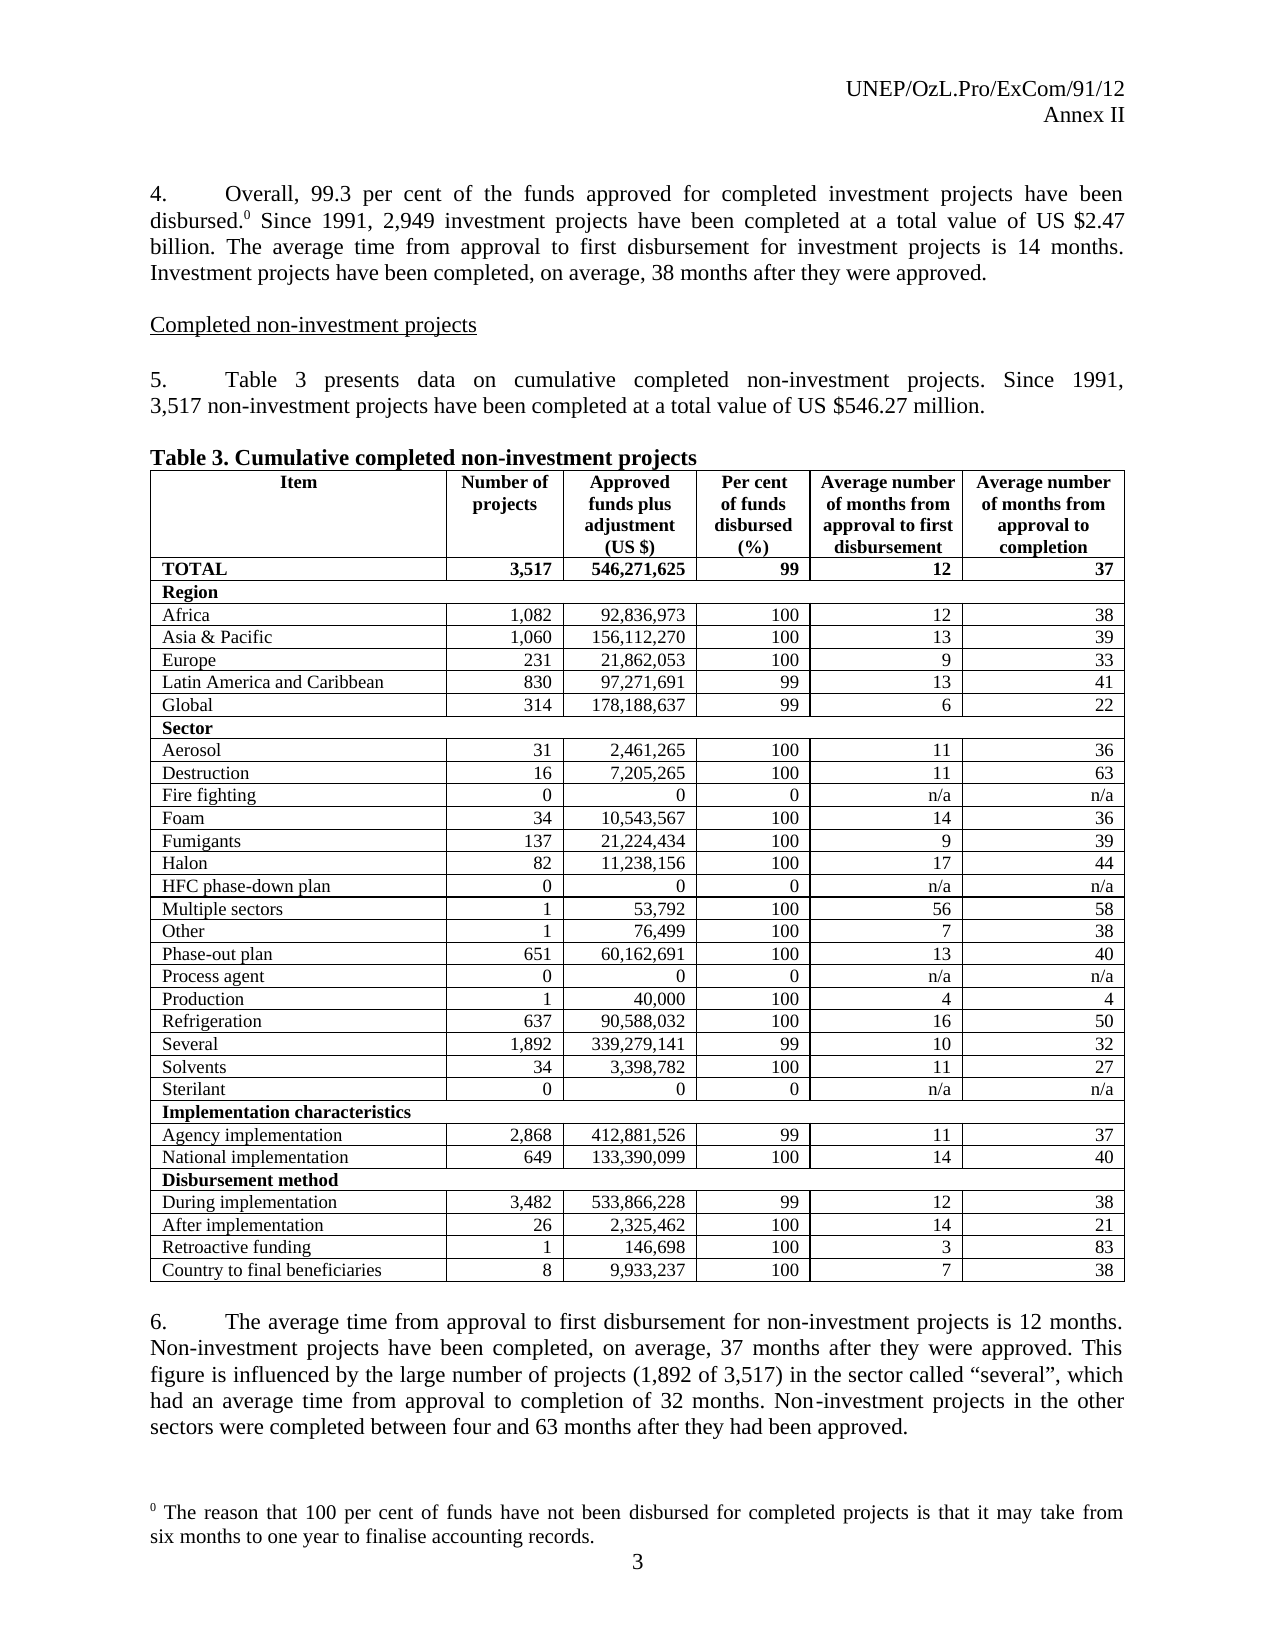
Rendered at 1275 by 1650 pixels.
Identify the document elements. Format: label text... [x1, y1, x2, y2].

table_cell 100 [697, 604, 809, 625]
table_cell 1,060 [447, 626, 563, 648]
table_cell 133,390,099 [564, 1146, 696, 1168]
table_cell [446, 1169, 563, 1190]
table_cell 38 [963, 1259, 1124, 1281]
table_cell n/a [811, 965, 962, 987]
table_cell 99 [697, 1124, 809, 1145]
table_cell [563, 1101, 696, 1122]
table_cell 0 [447, 875, 563, 896]
table_cell [696, 1101, 810, 1122]
text Table 3. Cumulative completed non-investment projects [150, 444, 1125, 470]
table_cell Fumigants [151, 830, 446, 851]
table_cell 99 [697, 1033, 809, 1054]
table_cell [810, 581, 962, 602]
table_cell 10 [811, 1033, 962, 1054]
table_header Number of projects [447, 471, 563, 557]
table_cell [810, 1169, 962, 1190]
table_cell 99 [697, 694, 809, 716]
table_cell 26 [447, 1214, 563, 1235]
table_cell 0 [564, 965, 696, 987]
table_cell 0 [564, 875, 696, 896]
table_cell 3,482 [447, 1191, 563, 1213]
table_cell TOTAL [151, 558, 446, 580]
table_cell 3 [811, 1236, 962, 1258]
table_cell Fire fighting [151, 784, 446, 806]
table_cell Halon [151, 852, 446, 874]
table_cell [446, 1101, 563, 1122]
table_cell 11,238,156 [564, 852, 696, 874]
table_cell Retroactive funding [151, 1236, 446, 1258]
table_cell 100 [697, 739, 809, 761]
table_cell 56 [811, 898, 962, 919]
table_cell 1,082 [447, 604, 563, 625]
table_cell 100 [697, 807, 809, 828]
table_cell 32 [963, 1033, 1124, 1054]
table_cell 0 [564, 784, 696, 806]
table_cell Region [151, 581, 446, 602]
table_cell 90,588,032 [564, 1010, 696, 1032]
table_cell 146,698 [564, 1236, 696, 1258]
table_cell 99 [697, 558, 809, 580]
table_cell 13 [811, 671, 962, 693]
table_cell [446, 717, 563, 738]
table_cell 100 [697, 1146, 809, 1168]
table_cell 14 [811, 1146, 962, 1168]
table_cell 14 [811, 807, 962, 828]
table_cell 13 [811, 626, 962, 648]
table_cell 6 [811, 694, 962, 716]
table_cell 2,868 [447, 1124, 563, 1145]
table_cell 100 [697, 626, 809, 648]
table_cell 156,112,270 [564, 626, 696, 648]
table_cell 97,271,691 [564, 671, 696, 693]
table_cell Implementation characteristics [151, 1101, 446, 1122]
table_cell 37 [963, 558, 1124, 580]
table_cell 99 [697, 1191, 809, 1213]
table_cell 637 [447, 1010, 563, 1032]
table_cell 2,325,462 [564, 1214, 696, 1235]
table_cell Sector [151, 717, 446, 738]
table_cell 12 [811, 558, 962, 580]
table_cell 21 [963, 1214, 1124, 1235]
table_cell 17 [811, 852, 962, 874]
table_cell 76,499 [564, 920, 696, 942]
table_cell 11 [811, 1124, 962, 1145]
table_cell [446, 581, 563, 602]
table_cell n/a [963, 1078, 1124, 1100]
table_cell Global [151, 694, 446, 716]
table_cell Process agent [151, 965, 446, 987]
table_cell Disbursement method [151, 1169, 446, 1190]
table_cell Refrigeration [151, 1010, 446, 1032]
table_cell 649 [447, 1146, 563, 1168]
table_cell During implementation [151, 1191, 446, 1213]
table_cell 16 [811, 1010, 962, 1032]
table_cell Europe [151, 649, 446, 670]
table_cell 14 [811, 1214, 962, 1235]
table_header Average number of months from approval to first disbursement [811, 471, 962, 557]
table_cell 231 [447, 649, 563, 670]
table_cell 0 [564, 1078, 696, 1100]
table_cell 60,162,691 [564, 943, 696, 964]
table_cell 546,271,625 [564, 558, 696, 580]
table_cell 100 [697, 649, 809, 670]
table_cell After implementation [151, 1214, 446, 1235]
table_cell 21,224,434 [564, 830, 696, 851]
table_cell 7 [811, 1259, 962, 1281]
table_cell 0 [697, 965, 809, 987]
table_cell 53,792 [564, 898, 696, 919]
table_cell 11 [811, 762, 962, 783]
table_cell 0 [447, 965, 563, 987]
table_cell 1 [447, 1236, 563, 1258]
table_cell Latin America and Caribbean [151, 671, 446, 693]
table_cell 34 [447, 1056, 563, 1077]
table_cell n/a [811, 875, 962, 896]
table_cell 38 [963, 604, 1124, 625]
table_cell Other [151, 920, 446, 942]
table_header Per cent of funds disbursed (%) [697, 471, 809, 557]
table_cell 11 [811, 739, 962, 761]
table_cell [810, 717, 962, 738]
table_cell 1 [447, 920, 563, 942]
table_cell Production [151, 988, 446, 1009]
table_cell Sterilant [151, 1078, 446, 1100]
table_cell 83 [963, 1236, 1124, 1258]
table_cell 41 [963, 671, 1124, 693]
table_cell 137 [447, 830, 563, 851]
table_cell 36 [963, 807, 1124, 828]
table_cell 0 [697, 875, 809, 896]
table_cell [696, 581, 810, 602]
text Completed non-investment projects [150, 311, 1125, 337]
table_cell 3,517 [447, 558, 563, 580]
table_cell Phase-out plan [151, 943, 446, 964]
table_cell 99 [697, 671, 809, 693]
table_cell 100 [697, 1236, 809, 1258]
table_cell 100 [697, 988, 809, 1009]
subtitle Overall, 99.3 per cent of the funds approved for completed investment projects have been disbursed. Since 1991, 2,949 investment projects have been completed at a total value of US $2.47 billion. The average time from approval to first disbursement for investment projects is 14 months. Investment projects have been completed, on average, 38 months after they were approved. [150, 180, 1125, 286]
table_cell 37 [963, 1124, 1124, 1145]
table_cell 58 [963, 898, 1124, 919]
table_cell 100 [697, 898, 809, 919]
table_cell 40,000 [564, 988, 696, 1009]
table_cell 4 [811, 988, 962, 1009]
table_cell 40 [963, 1146, 1124, 1168]
table_cell 100 [697, 920, 809, 942]
table_cell [962, 1101, 1124, 1122]
table_cell 100 [697, 1010, 809, 1032]
table_cell Asia & Pacific [151, 626, 446, 648]
table_cell 7 [811, 920, 962, 942]
table_cell 63 [963, 762, 1124, 783]
table_cell 33 [963, 649, 1124, 670]
table_cell 100 [697, 1259, 809, 1281]
table_cell 651 [447, 943, 563, 964]
table_cell 27 [963, 1056, 1124, 1077]
table_cell n/a [811, 784, 962, 806]
table_cell [563, 1169, 696, 1190]
table_cell [563, 581, 696, 602]
table_cell HFC phase-down plan [151, 875, 446, 896]
table_cell 13 [811, 943, 962, 964]
table_cell 38 [963, 920, 1124, 942]
table_cell 8 [447, 1259, 563, 1281]
table_cell Country to final beneficiaries [151, 1259, 446, 1281]
table_cell 16 [447, 762, 563, 783]
table_cell 12 [811, 1191, 962, 1213]
table_cell 100 [697, 943, 809, 964]
table_cell 40 [963, 943, 1124, 964]
table_cell 100 [697, 852, 809, 874]
table_cell n/a [963, 875, 1124, 896]
table_cell 314 [447, 694, 563, 716]
table_cell 92,836,973 [564, 604, 696, 625]
table_cell 31 [447, 739, 563, 761]
subtitle Table 3 presents data on cumulative completed non-investment projects. Since 1991, 3,517 non-investment projects have been completed at a total value of US $546.27 million. [150, 366, 1125, 419]
subtitle The average time from approval to first disbursement for non-investment projects is 12 months. Non-investment projects have been completed, on average, 37 months after they were approved. This figure is influenced by the large number of projects (1,892 of 3,517) in the sector called “several”, which had an average time from approval to completion of 32 months. Non-investment projects in the other sectors were completed between four and 63 months after they had been approved. [150, 1308, 1125, 1440]
table_cell 36 [963, 739, 1124, 761]
table_cell 0 [447, 784, 563, 806]
table_cell 9,933,237 [564, 1259, 696, 1281]
table_cell 34 [447, 807, 563, 828]
table_cell 830 [447, 671, 563, 693]
table_cell 0 [697, 784, 809, 806]
table_cell 2,461,265 [564, 739, 696, 761]
table_cell 100 [697, 762, 809, 783]
table_cell 100 [697, 1056, 809, 1077]
table_cell 4 [963, 988, 1124, 1009]
table_cell 21,862,053 [564, 649, 696, 670]
table_cell [962, 581, 1124, 602]
table_cell n/a [963, 784, 1124, 806]
table_cell 1 [447, 898, 563, 919]
table_header Approved funds plus adjustment (US $) [564, 471, 696, 557]
table_cell Agency implementation [151, 1124, 446, 1145]
table_cell n/a [963, 965, 1124, 987]
table_cell 12 [811, 604, 962, 625]
table_cell 412,881,526 [564, 1124, 696, 1145]
table_cell Multiple sectors [151, 898, 446, 919]
table_cell 100 [697, 830, 809, 851]
table_cell 39 [963, 830, 1124, 851]
table_cell Foam [151, 807, 446, 828]
table_cell Aerosol [151, 739, 446, 761]
table_cell Solvents [151, 1056, 446, 1077]
table_cell 1,892 [447, 1033, 563, 1054]
table_cell [962, 1169, 1124, 1190]
table_cell Africa [151, 604, 446, 625]
table_cell 11 [811, 1056, 962, 1077]
table_cell 50 [963, 1010, 1124, 1032]
table_cell National implementation [151, 1146, 446, 1168]
table_cell [962, 717, 1124, 738]
table_cell 178,188,637 [564, 694, 696, 716]
table_cell 533,866,228 [564, 1191, 696, 1213]
table_cell 10,543,567 [564, 807, 696, 828]
table_cell 9 [811, 830, 962, 851]
table_cell [696, 717, 810, 738]
table_cell 82 [447, 852, 563, 874]
table_cell n/a [811, 1078, 962, 1100]
table_cell 38 [963, 1191, 1124, 1213]
table_cell 0 [697, 1078, 809, 1100]
table_cell 3,398,782 [564, 1056, 696, 1077]
table_cell [696, 1169, 810, 1190]
table_cell 1 [447, 988, 563, 1009]
table_cell 339,279,141 [564, 1033, 696, 1054]
table_cell 44 [963, 852, 1124, 874]
table_cell 9 [811, 649, 962, 670]
table_header Item [151, 471, 446, 557]
table_header Average number of months from approval to completion [963, 471, 1124, 557]
table_cell 22 [963, 694, 1124, 716]
table_cell 100 [697, 1214, 809, 1235]
table_cell [563, 717, 696, 738]
table_cell 7,205,265 [564, 762, 696, 783]
table_cell Several [151, 1033, 446, 1054]
table_cell 0 [447, 1078, 563, 1100]
table_cell 39 [963, 626, 1124, 648]
table_cell Destruction [151, 762, 446, 783]
table_cell [810, 1101, 962, 1122]
